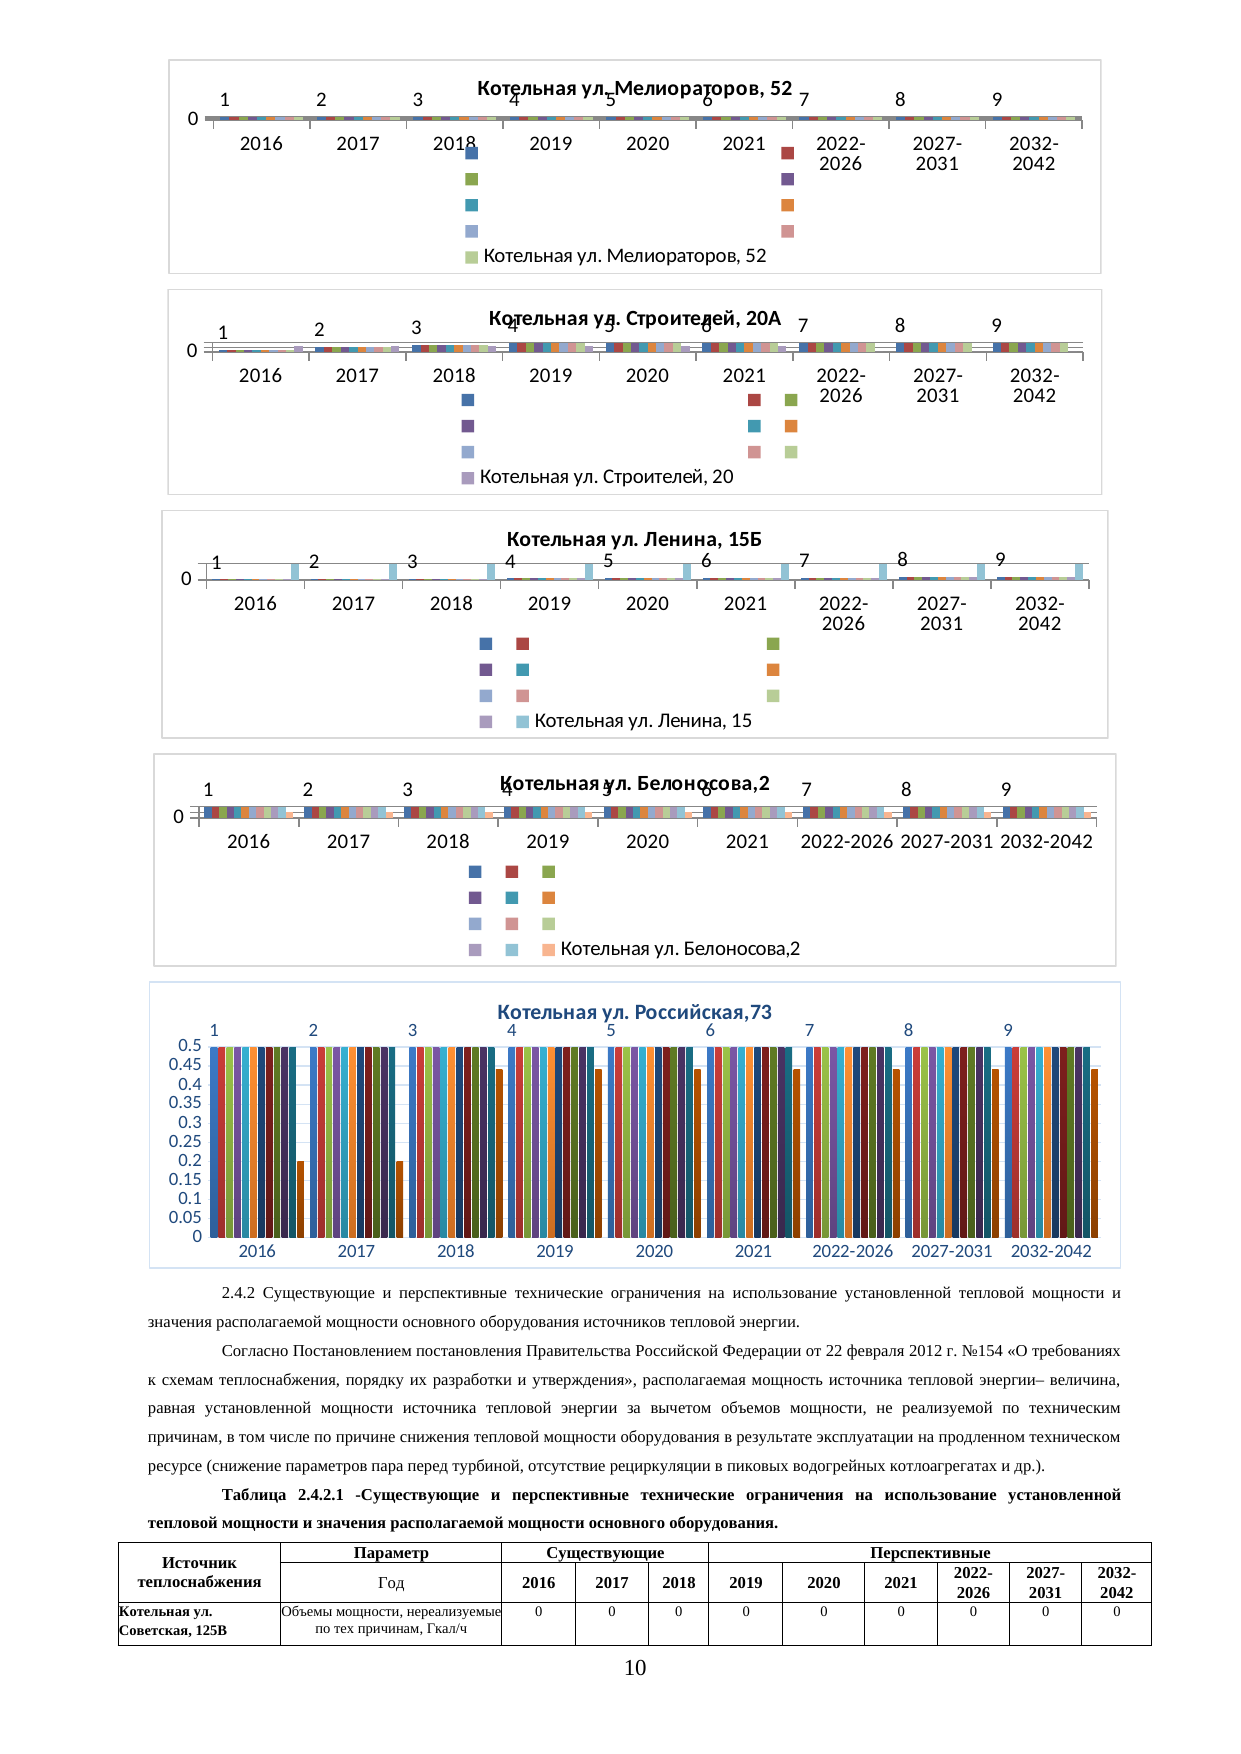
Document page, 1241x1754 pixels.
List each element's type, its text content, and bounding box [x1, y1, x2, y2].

table_cell 0 [783, 1603, 864, 1644]
table_cell 2020 [783, 1563, 864, 1602]
text 2.4.2 Существующие и перспективные технические ограничения на использование установленной тепловой мощности и значения располагаемой мощности основного оборудования источников тепловой энергии. [148, 1283, 1122, 1331]
table_cell 0 [1082, 1603, 1151, 1644]
table_header Параметр [281, 1543, 501, 1562]
table_cell 0 [502, 1603, 575, 1644]
table_cell 0 [865, 1603, 937, 1644]
table_cell 2018 [649, 1563, 708, 1602]
table_cell 0 [938, 1603, 1009, 1644]
table_header Существующие [502, 1543, 708, 1562]
table_cell 0 [1010, 1603, 1081, 1644]
table_cell 0 [649, 1603, 708, 1644]
table_header Перспективные [709, 1543, 1151, 1562]
table_cell 2027-2031 [1010, 1563, 1081, 1602]
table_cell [119, 1603, 280, 1644]
text Согласно Постановлением постановления Правительства Российской Федерации от 22 февраля 2012 г. №154 «О требованиях к схемам теплоснабжения, порядку их разработки и утверждения», располагаемая мощность источника тепловой энергии– величина, равная установленной мощности источника тепловой энергии за вычетом объемов мощности, не реализуемой по техническим причинам, в том числе по причине снижения тепловой мощности оборудования в результате эксплуатации на продленном техническом ресурсе (снижение параметров пара перед турбиной, отсутствие рециркуляции в пиковых водогрейных котлоагрегатах и др.). [148, 1341, 1122, 1475]
table_cell 0 [576, 1603, 648, 1644]
table_cell 2022-2026 [938, 1563, 1009, 1602]
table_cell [281, 1603, 501, 1644]
table_header Источник теплоснабжения [119, 1543, 280, 1602]
table_cell 2017 [576, 1563, 648, 1602]
table_cell Год [281, 1563, 501, 1602]
table_cell 2016 [502, 1563, 575, 1602]
table_cell 2021 [865, 1563, 937, 1602]
table_cell 2019 [709, 1563, 782, 1602]
text Таблица 2.4.2.1 -Существующие и перспективные технические ограничения на использование установленной тепловой мощности и значения располагаемой мощности основного оборудования. [148, 1484, 1122, 1532]
table_cell 0 [709, 1603, 782, 1644]
table_cell 2032-2042 [1082, 1563, 1151, 1602]
